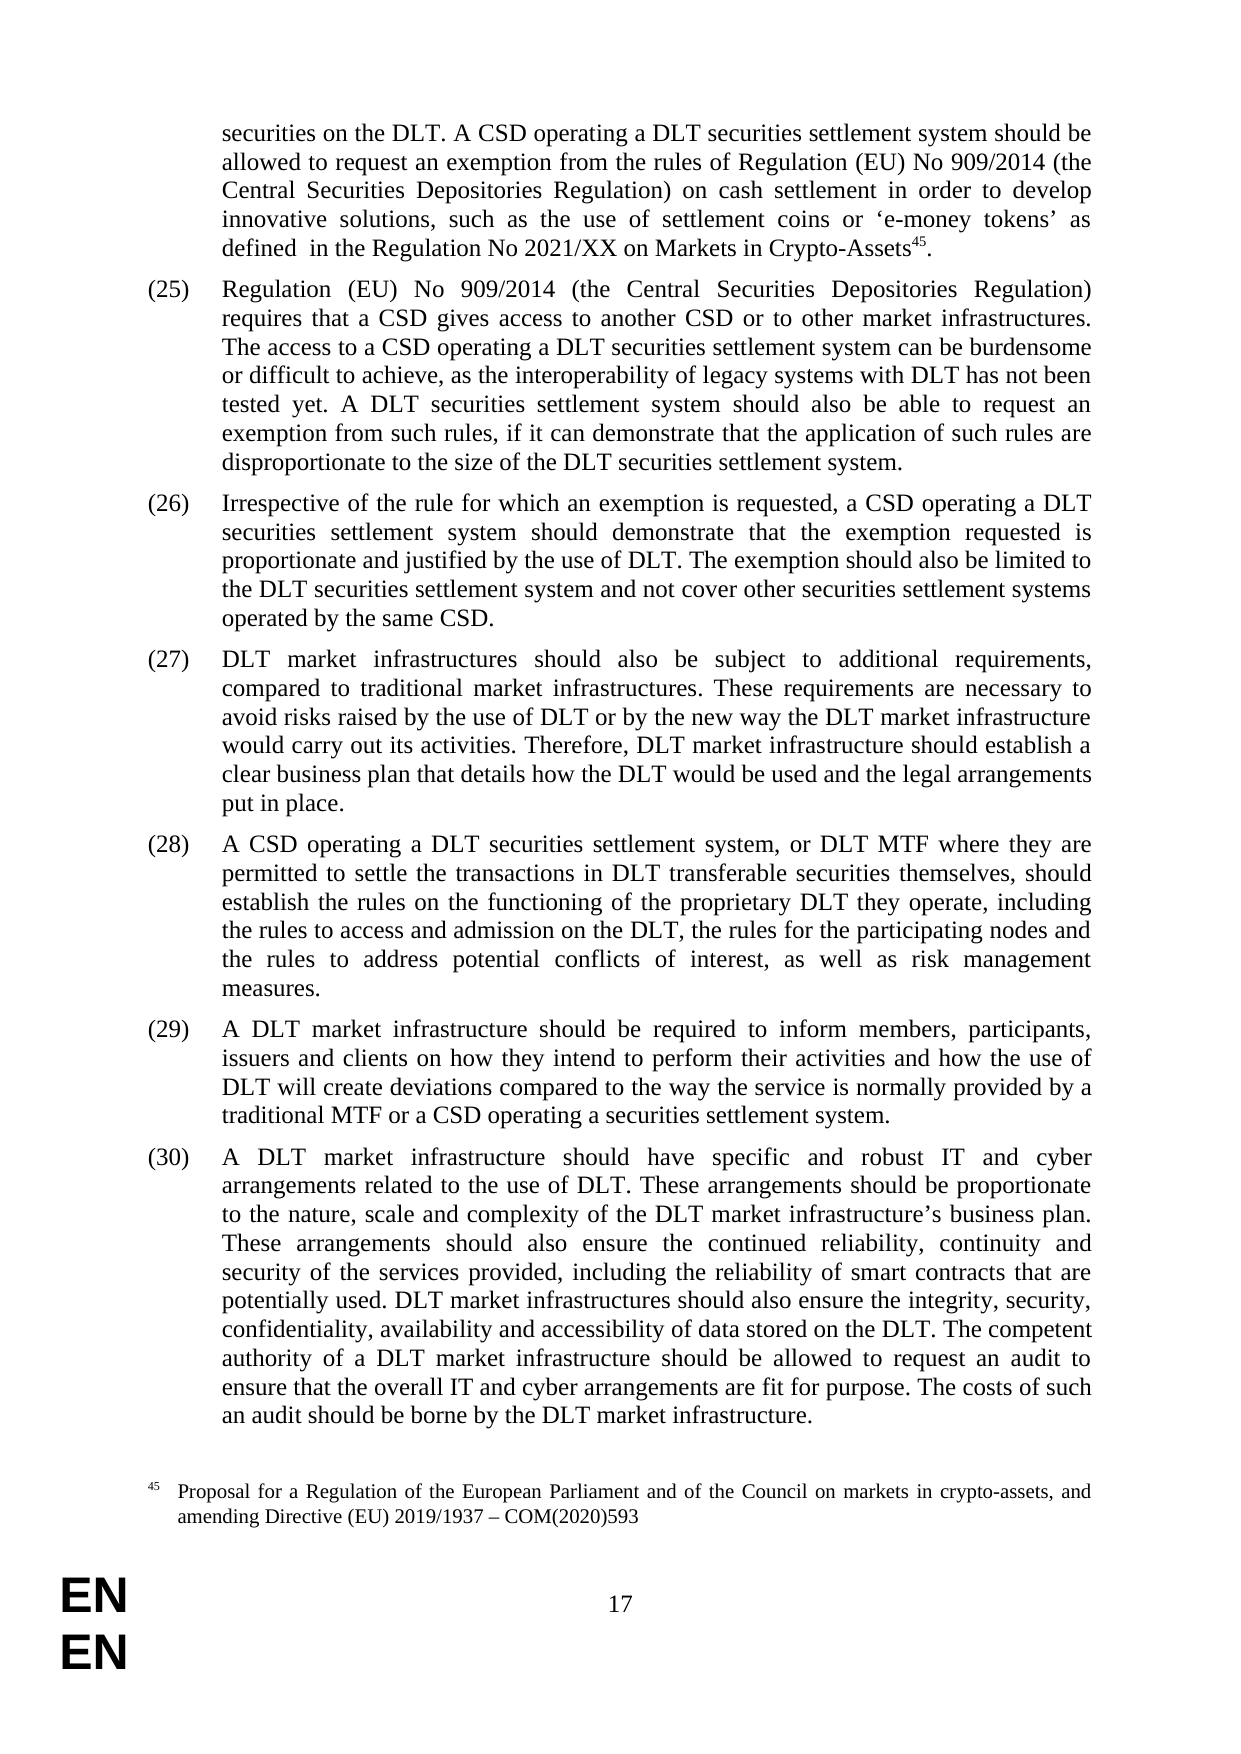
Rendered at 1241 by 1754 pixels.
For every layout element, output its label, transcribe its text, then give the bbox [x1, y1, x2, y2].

text (25) Regulation (EU) No 909/2014 (the Central Securities Depositories Regulation) requires that a CSD gives access to another CSD or to other market infrastructures. The access to a CSD operating a DLT securities settlement system can be burdensome or difficult to achieve, as the interoperability of legacy systems with DLT has not been tested yet. A DLT securities settlement system should also be able to request an exemption from such rules, if it can demonstrate that the application of such rules are disproportionate to the size of the DLT securities settlement system. [148, 274, 1092, 476]
text (27) DLT market infrastructures should also be subject to additional requirements, compared to traditional market infrastructures. These requirements are necessary to avoid risks raised by the use of DLT or by the new way the DLT market infrastructure would carry out its activities. Therefore, DLT market infrastructure should establish a clear business plan that details how the DLT would be used and the legal arrangements put in place. [148, 644, 1092, 817]
text (26) Irrespective of the rule for which an exemption is requested, a CSD operating a DLT securities settlement system should demonstrate that the exemption requested is proportionate and justified by the use of DLT. The exemption should also be limited to the DLT securities settlement system and not cover other securities settlement systems operated by the same CSD. [148, 488, 1092, 632]
text (29) A DLT market infrastructure should be required to inform members, participants, issuers and clients on how they intend to perform their activities and how the use of DLT will create deviations compared to the way the service is normally provided by a traditional MTF or a CSD operating a securities settlement system. [148, 1014, 1092, 1129]
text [148, 118, 1092, 262]
text (28) A CSD operating a DLT securities settlement system, or DLT MTF where they are permitted to settle the transactions in DLT transferable securities themselves, should establish the rules on the functioning of the proprietary DLT they operate, including the rules to access and admission on the DLT, the rules for the participating nodes and the rules to address potential conflicts of interest, as well as risk management measures. [148, 829, 1092, 1002]
text (30) A DLT market infrastructure should have specific and robust IT and cyber arrangements related to the use of DLT. These arrangements should be proportionate to the nature, scale and complexity of the DLT market infrastructure’s business plan. These arrangements should also ensure the continued reliability, continuity and security of the services provided, including the reliability of smart contracts that are potentially used. DLT market infrastructures should also ensure the integrity, security, confidentiality, availability and accessibility of data stored on the DLT. The competent authority of a DLT market infrastructure should be allowed to request an audit to ensure that the overall IT and cyber arrangements are fit for purpose. The costs of such an audit should be borne by the DLT market infrastructure. [148, 1142, 1092, 1429]
